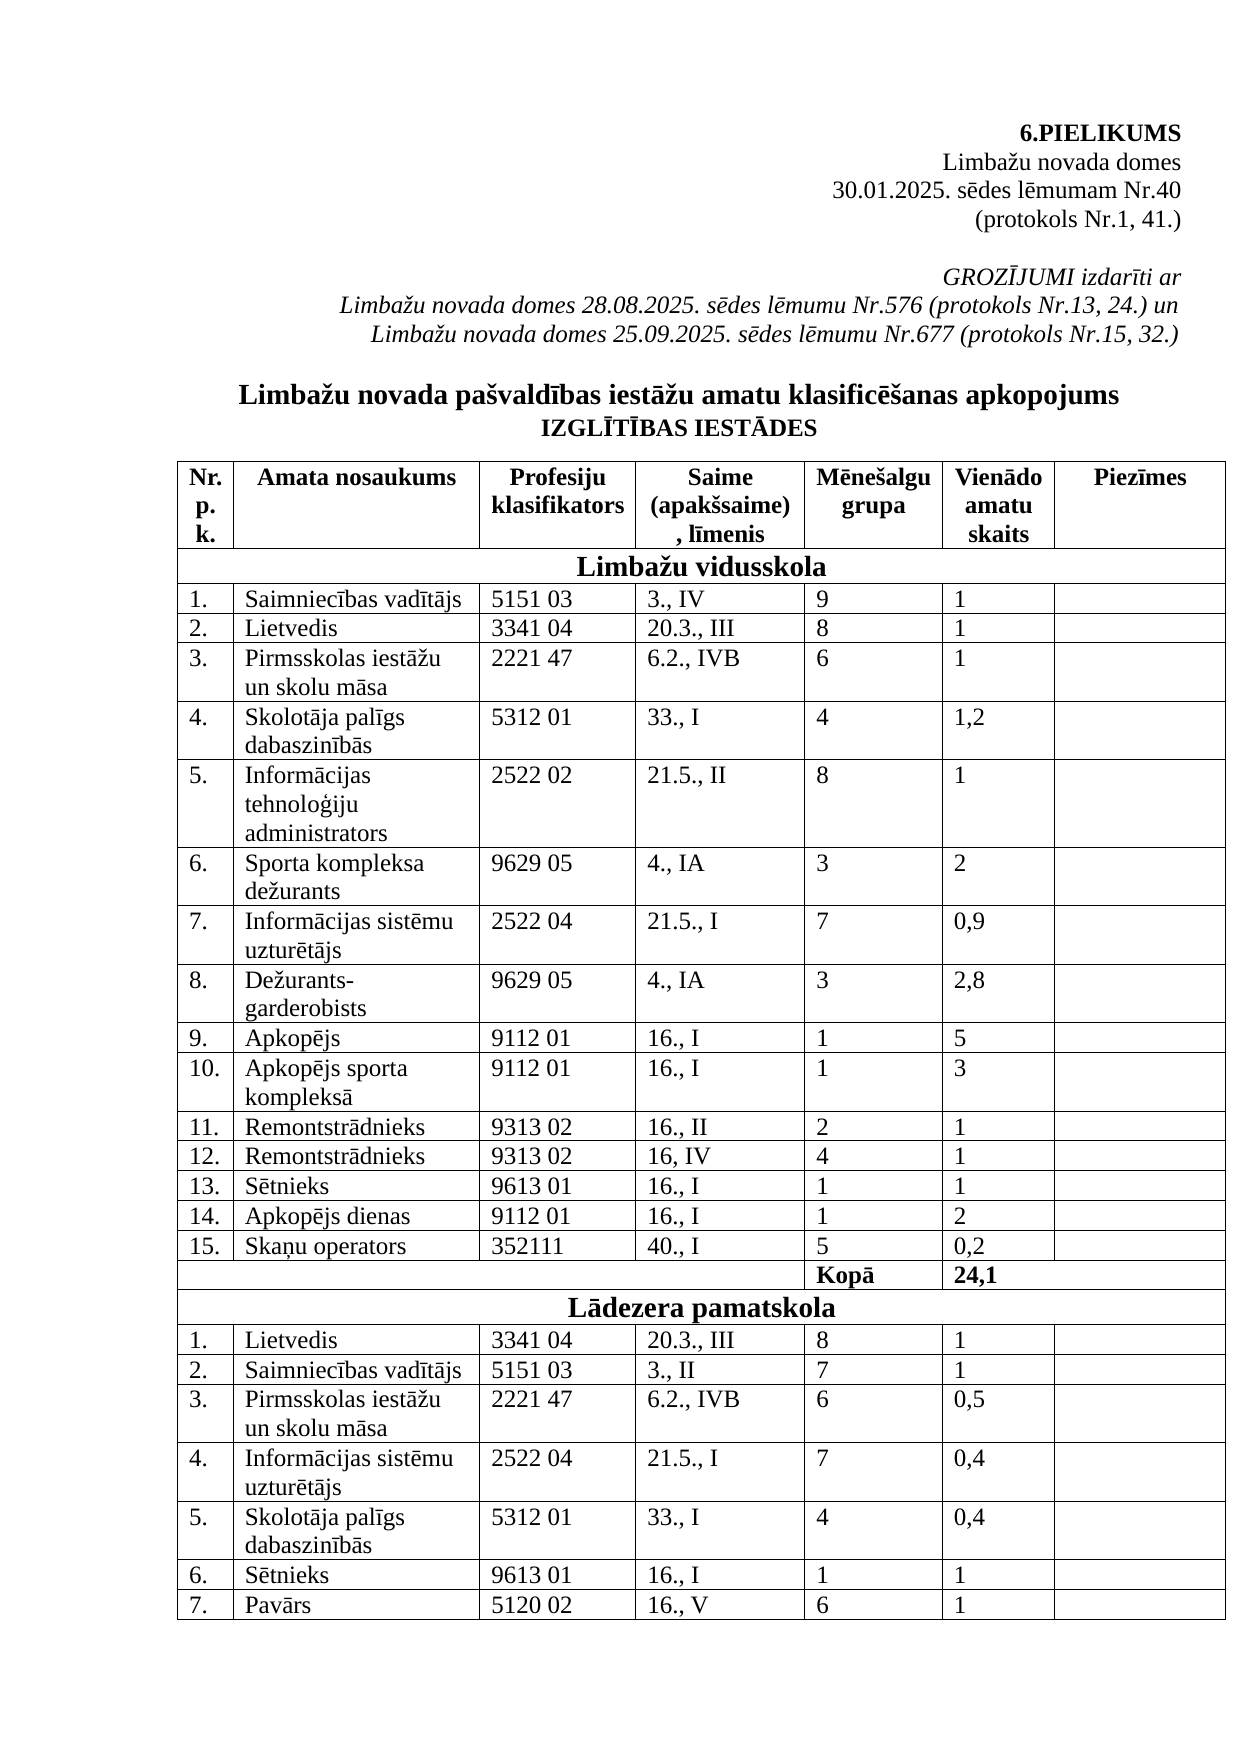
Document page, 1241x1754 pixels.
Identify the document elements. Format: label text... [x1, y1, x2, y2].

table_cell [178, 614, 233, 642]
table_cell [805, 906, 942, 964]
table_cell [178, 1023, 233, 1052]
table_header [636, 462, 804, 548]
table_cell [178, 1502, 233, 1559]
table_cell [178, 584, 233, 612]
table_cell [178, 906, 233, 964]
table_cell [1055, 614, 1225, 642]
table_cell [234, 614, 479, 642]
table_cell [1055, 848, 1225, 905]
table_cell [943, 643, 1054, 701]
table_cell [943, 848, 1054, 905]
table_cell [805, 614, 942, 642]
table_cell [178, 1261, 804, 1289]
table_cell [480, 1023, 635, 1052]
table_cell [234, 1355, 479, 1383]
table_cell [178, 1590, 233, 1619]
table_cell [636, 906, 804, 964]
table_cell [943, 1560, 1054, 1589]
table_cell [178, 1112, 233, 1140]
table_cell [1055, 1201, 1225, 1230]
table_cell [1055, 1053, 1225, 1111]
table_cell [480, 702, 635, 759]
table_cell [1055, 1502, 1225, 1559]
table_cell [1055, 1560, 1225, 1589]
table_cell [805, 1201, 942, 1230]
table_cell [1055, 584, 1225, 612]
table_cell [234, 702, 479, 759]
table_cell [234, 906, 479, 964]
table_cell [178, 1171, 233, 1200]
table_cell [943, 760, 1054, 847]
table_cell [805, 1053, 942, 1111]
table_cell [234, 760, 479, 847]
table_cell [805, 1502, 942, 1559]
text Limbažu novada domes [177, 147, 1181, 176]
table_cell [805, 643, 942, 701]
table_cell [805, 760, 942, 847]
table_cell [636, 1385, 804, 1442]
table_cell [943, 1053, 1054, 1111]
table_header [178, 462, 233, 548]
text Limbažu novada pašvaldības iestāžu amatu klasificēšanas apkopojums [177, 377, 1181, 410]
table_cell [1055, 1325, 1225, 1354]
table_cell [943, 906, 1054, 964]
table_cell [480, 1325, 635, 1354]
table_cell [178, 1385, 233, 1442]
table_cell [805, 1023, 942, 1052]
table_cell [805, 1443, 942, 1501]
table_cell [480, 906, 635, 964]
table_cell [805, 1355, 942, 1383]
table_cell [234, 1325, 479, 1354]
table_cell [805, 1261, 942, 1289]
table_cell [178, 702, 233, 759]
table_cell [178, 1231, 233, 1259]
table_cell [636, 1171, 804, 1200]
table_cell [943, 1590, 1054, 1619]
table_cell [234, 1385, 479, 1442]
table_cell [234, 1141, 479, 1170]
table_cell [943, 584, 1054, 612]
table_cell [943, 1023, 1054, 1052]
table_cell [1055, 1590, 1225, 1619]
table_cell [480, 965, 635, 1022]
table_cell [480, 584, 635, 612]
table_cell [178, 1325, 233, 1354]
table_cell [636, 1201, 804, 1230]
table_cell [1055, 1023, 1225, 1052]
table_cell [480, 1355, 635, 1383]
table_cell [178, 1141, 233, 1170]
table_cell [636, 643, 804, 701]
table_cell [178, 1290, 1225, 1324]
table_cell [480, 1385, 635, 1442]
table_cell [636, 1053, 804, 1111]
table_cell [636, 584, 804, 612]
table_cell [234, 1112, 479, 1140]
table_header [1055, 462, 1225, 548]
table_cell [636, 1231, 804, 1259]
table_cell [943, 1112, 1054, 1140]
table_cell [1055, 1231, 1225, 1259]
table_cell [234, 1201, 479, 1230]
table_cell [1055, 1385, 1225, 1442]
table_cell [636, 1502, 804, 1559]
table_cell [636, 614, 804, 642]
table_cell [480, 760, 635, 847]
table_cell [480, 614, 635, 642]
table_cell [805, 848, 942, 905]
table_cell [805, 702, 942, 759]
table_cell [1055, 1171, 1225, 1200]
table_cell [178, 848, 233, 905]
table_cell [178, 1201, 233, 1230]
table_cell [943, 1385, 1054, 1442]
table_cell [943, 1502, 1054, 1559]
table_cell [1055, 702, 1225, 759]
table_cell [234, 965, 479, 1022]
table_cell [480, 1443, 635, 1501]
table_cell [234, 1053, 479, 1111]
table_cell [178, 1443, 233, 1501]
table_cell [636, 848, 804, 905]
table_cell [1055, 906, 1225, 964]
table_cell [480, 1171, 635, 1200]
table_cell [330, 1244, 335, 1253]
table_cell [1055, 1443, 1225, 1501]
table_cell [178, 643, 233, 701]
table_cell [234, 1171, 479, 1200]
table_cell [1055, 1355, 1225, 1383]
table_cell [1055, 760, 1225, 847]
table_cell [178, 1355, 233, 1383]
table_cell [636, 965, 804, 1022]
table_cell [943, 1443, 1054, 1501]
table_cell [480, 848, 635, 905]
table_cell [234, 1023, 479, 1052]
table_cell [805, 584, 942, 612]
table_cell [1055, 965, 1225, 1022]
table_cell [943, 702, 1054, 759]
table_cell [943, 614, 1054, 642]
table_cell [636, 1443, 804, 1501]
text Limbažu novada domes 28.08.2025. sēdes lēmumu Nr.576 (protokols Nr.13, 24.) un [215, 291, 1181, 319]
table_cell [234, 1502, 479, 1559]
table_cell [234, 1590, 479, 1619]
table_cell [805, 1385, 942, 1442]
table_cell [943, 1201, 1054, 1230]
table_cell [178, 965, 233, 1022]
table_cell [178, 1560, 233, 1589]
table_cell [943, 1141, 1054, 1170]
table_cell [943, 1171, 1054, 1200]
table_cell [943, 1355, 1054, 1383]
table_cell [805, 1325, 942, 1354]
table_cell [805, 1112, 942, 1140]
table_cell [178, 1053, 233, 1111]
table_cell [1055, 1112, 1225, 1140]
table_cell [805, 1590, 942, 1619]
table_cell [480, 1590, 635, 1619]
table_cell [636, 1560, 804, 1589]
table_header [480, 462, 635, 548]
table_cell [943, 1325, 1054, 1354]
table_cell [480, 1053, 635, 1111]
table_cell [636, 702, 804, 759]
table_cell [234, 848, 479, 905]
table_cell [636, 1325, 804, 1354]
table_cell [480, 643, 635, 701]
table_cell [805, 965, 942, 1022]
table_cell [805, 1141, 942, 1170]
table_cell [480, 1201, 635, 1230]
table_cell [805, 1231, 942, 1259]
text (protokols Nr.1, 41.) [177, 204, 1181, 233]
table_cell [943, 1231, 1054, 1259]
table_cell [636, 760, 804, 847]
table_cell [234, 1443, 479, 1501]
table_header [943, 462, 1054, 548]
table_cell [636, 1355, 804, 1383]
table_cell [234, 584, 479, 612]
text 30.01.2025. sēdes lēmumam Nr.40 [177, 176, 1181, 204]
text GROZĪJUMI izdarīti ar [215, 262, 1181, 291]
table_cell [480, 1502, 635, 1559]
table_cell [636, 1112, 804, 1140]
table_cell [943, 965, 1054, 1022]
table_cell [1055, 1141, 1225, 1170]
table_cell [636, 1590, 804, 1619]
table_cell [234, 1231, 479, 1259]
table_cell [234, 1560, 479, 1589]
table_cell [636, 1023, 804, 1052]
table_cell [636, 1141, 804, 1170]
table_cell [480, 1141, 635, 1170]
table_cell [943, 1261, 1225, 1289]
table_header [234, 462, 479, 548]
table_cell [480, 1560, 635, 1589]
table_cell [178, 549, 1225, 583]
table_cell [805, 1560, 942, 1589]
text IZGLĪTĪBAS IESTĀDES [177, 413, 1181, 442]
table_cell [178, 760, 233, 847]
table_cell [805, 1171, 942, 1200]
text 6.PIELIKUMS [809, 118, 1181, 147]
text Limbažu novada domes 25.09.2025. sēdes lēmumu Nr.677 (protokols Nr.15, 32.) [215, 319, 1181, 348]
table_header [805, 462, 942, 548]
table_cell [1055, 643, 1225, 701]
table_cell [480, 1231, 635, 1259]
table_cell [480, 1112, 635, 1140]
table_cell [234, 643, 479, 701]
